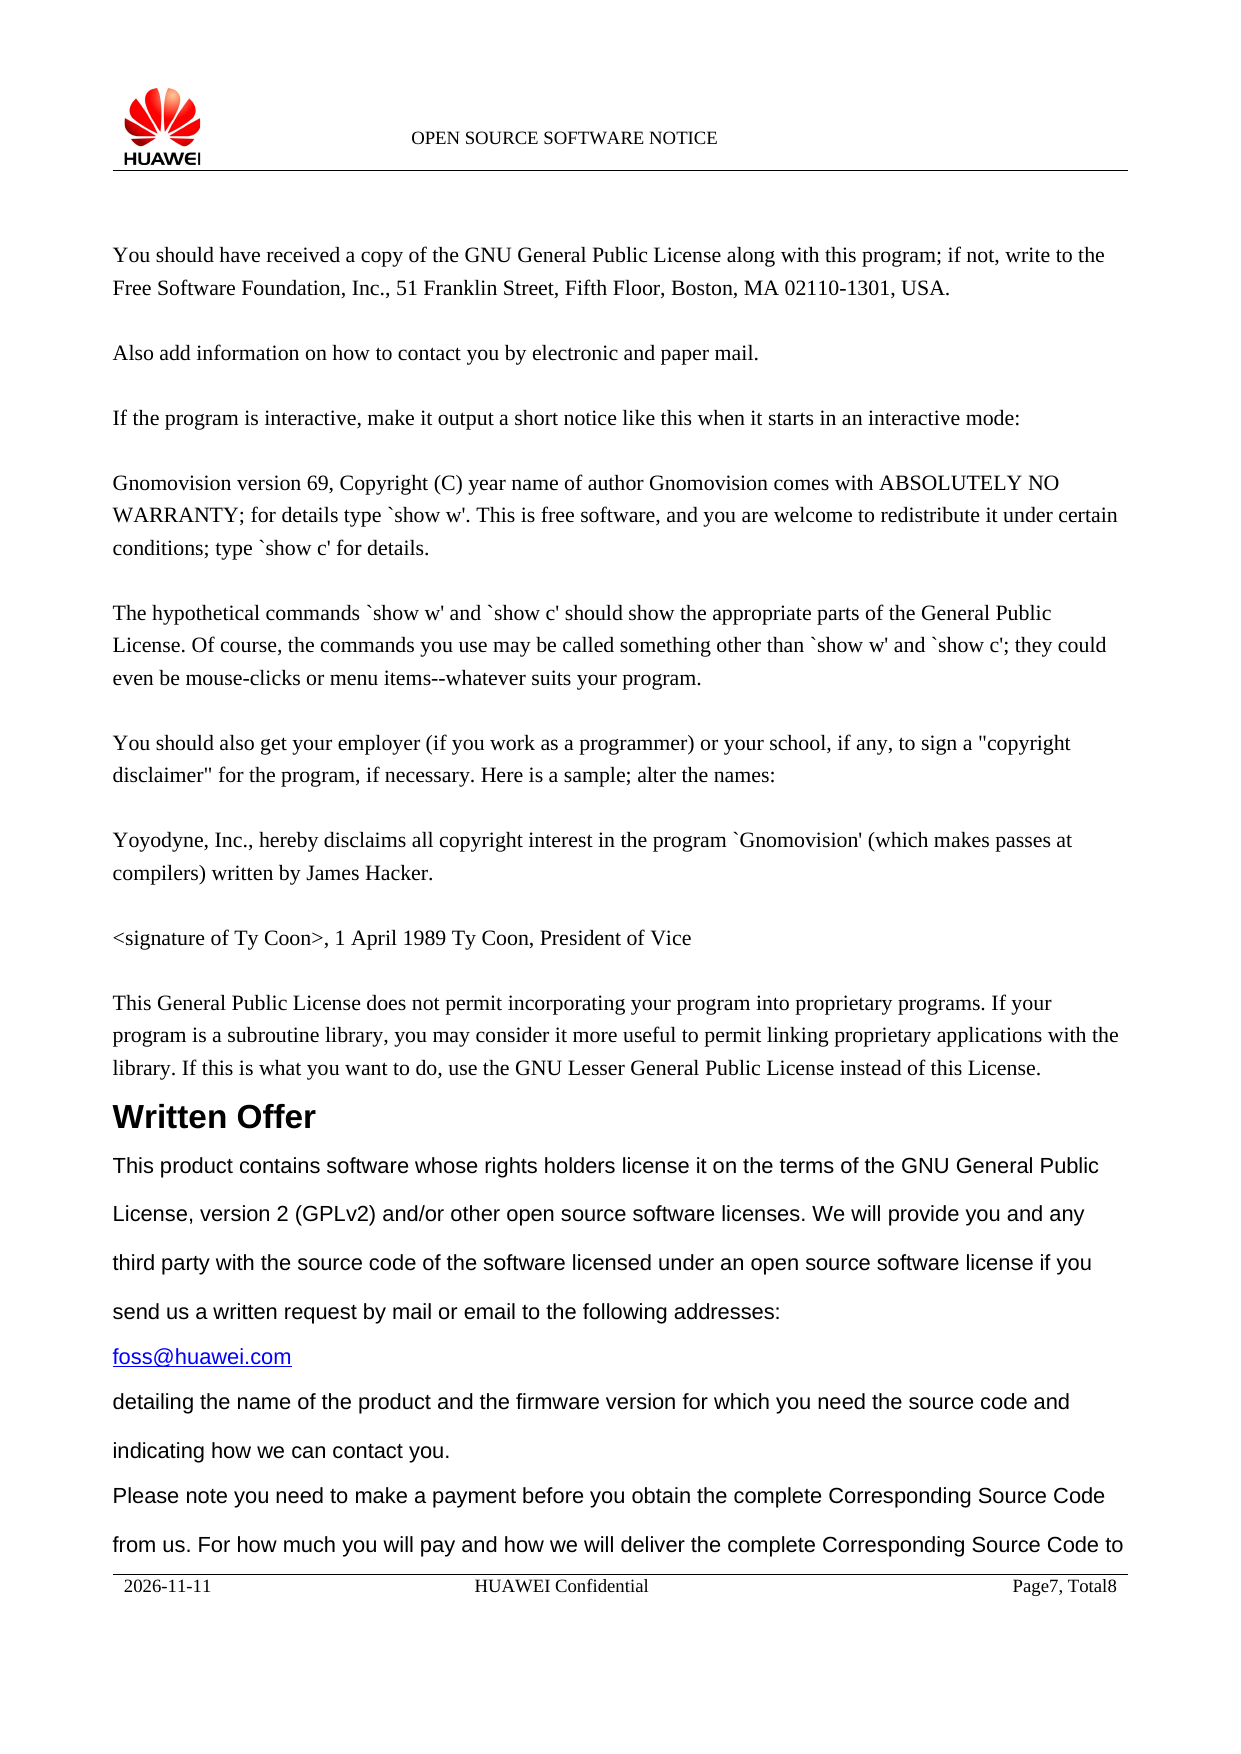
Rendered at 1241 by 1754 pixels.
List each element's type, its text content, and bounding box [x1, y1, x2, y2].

text foss@huawei.com [112, 1340, 1128, 1373]
text Written Offer [112, 1084, 1128, 1149]
text This product contains software whose rights holders license it on the terms of the GNU General Public License, version 2 (GPLv2) and/or other open source software licenses. We will provide you and any third party with the source code of the software licensed under an open source software license if you send us a written request by mail or email to the following addresses: [112, 1149, 1128, 1328]
picture [124, 88, 201, 165]
text detailing the name of the product and the firmware version for which you need the source code and indicating how we can contact you. [112, 1385, 1128, 1467]
